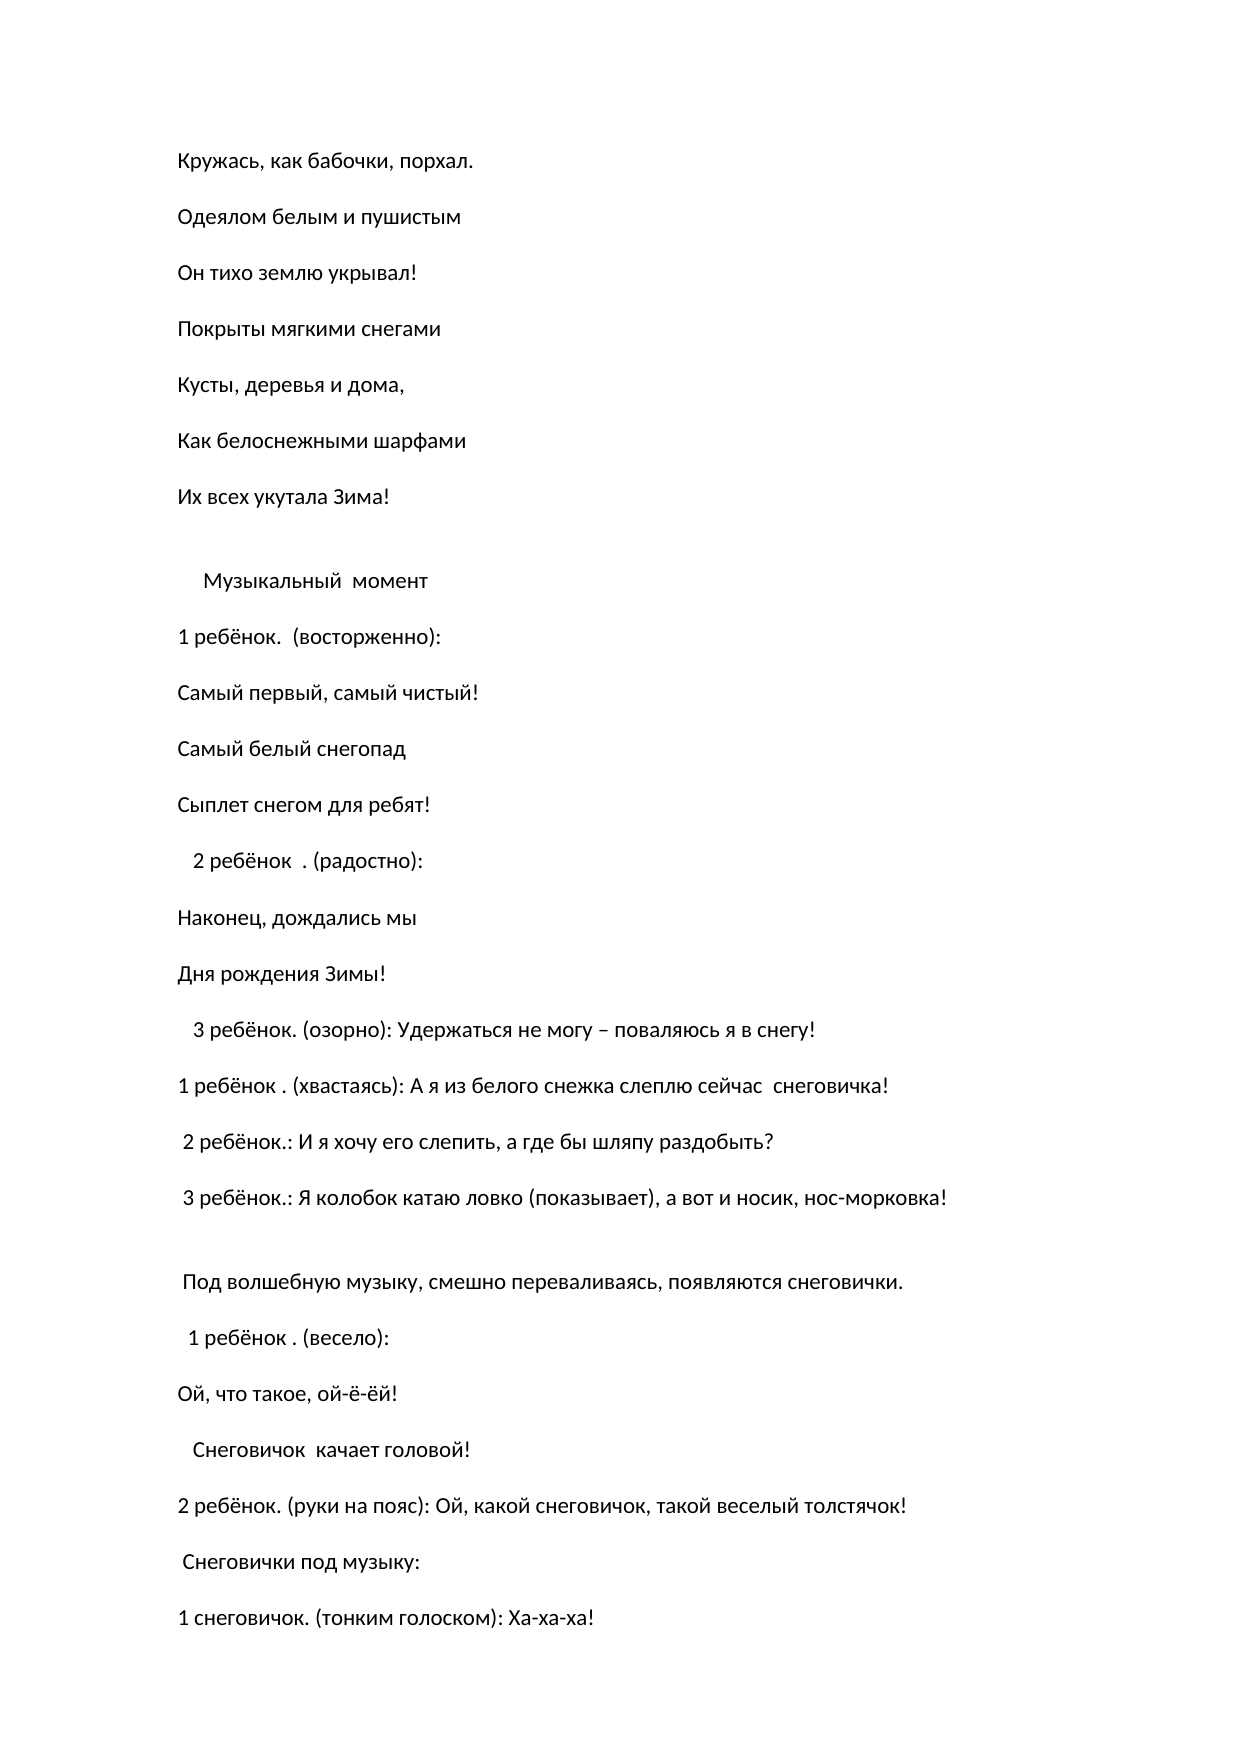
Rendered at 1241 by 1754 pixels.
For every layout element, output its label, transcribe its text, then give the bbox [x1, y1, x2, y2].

text Как белоснежными шарфами [177, 426, 1152, 454]
text Самый первый, самый чистый! [177, 678, 1152, 707]
text 2 ребёнок.: И я хочу его слепить, а где бы шляпу раздобыть? [177, 1127, 1152, 1155]
text Их всех укутала Зима! [177, 482, 1152, 510]
text Сыплет снегом для ребят! [177, 791, 1152, 819]
text Кружась, как бабочки, порхал. [177, 146, 1152, 174]
text Одеялом белым и пушистым [177, 202, 1152, 230]
text Под волшебную музыку, смешно переваливаясь, появляются снеговички. [177, 1267, 1152, 1295]
text 1 ребёнок . (весело): [177, 1323, 1152, 1351]
text Музыкальный момент [177, 566, 1152, 594]
text 2 ребёнок . (радостно): [177, 847, 1152, 875]
text Наконец, дождались мы [177, 903, 1152, 931]
text 1 снеговичок. (тонким голоском): Ха-ха-ха! [177, 1603, 1152, 1631]
text Кусты, деревья и дома, [177, 370, 1152, 398]
text 1 ребёнок. (восторженно): [177, 622, 1152, 651]
text 3 ребёнок. (озорно): Удержаться не могу – поваляюсь я в снегу! [177, 1015, 1152, 1043]
text Ой, что такое, ой-ё-ёй! [177, 1379, 1152, 1407]
text 1 ребёнок . (хвастаясь): А я из белого снежка слеплю сейчас снеговичка! [177, 1071, 1152, 1099]
text 3 ребёнок.: Я колобок катаю ловко (показывает), а вот и носик, нос-морковка! [177, 1183, 1152, 1211]
text Снеговичок качает головой! [177, 1435, 1152, 1463]
text Снеговички под музыку: [177, 1547, 1152, 1575]
text 2 ребёнок. (руки на пояс): Ой, какой снеговичок, такой веселый толстячок! [177, 1491, 1152, 1519]
text Дня рождения Зимы! [177, 959, 1152, 987]
text Самый белый снегопад [177, 734, 1152, 763]
text Он тихо землю укрывал! [177, 258, 1152, 286]
text Покрыты мягкими снегами [177, 314, 1152, 342]
